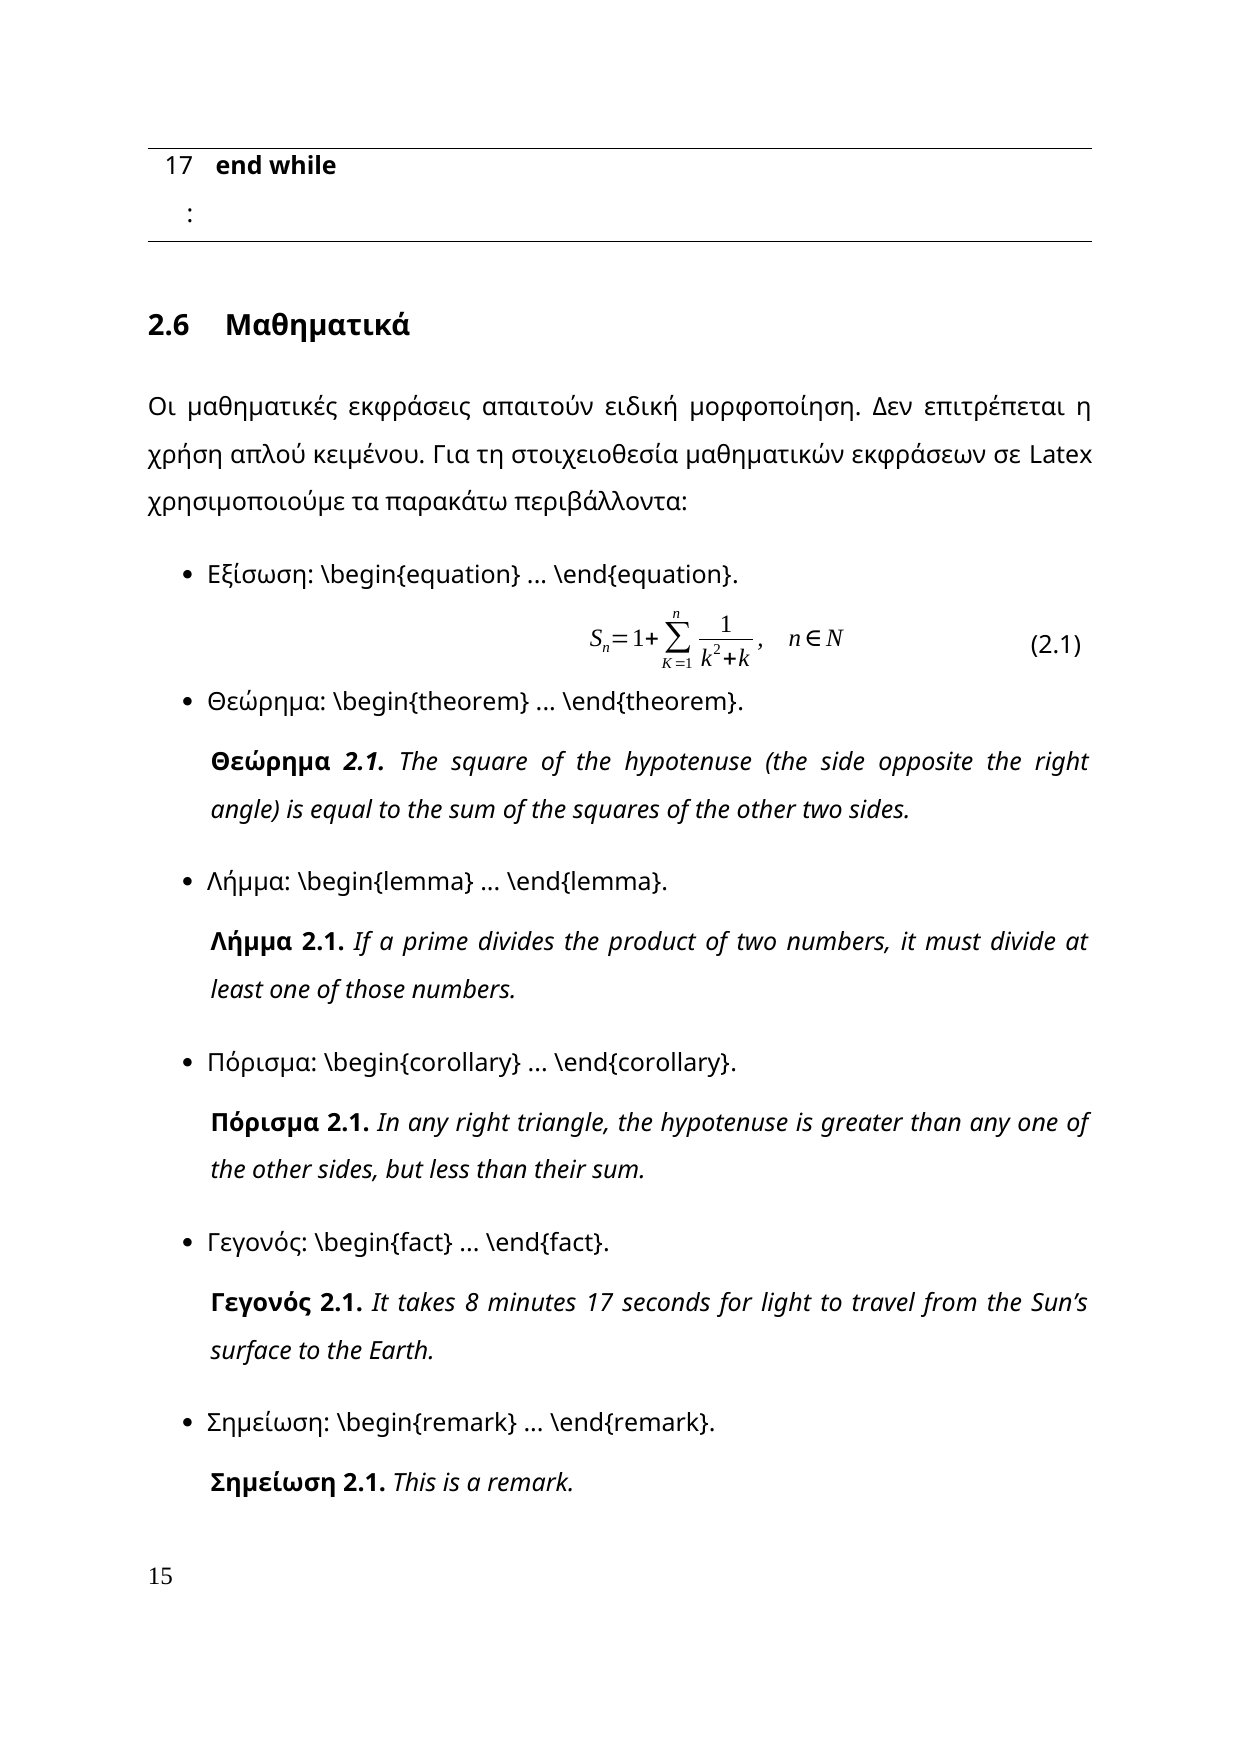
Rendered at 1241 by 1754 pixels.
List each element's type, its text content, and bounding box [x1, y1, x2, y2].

text Λήμμα 2.1. If a prime divides the product of two numbers, it must divide at least one of those numbers. [210, 924, 1092, 1006]
text Σημείωση 2.1. This is a remark. [210, 1465, 1092, 1499]
text Οι μαθηματικές εκφράσεις απαιτούν ειδική μορφοποίηση. Δεν επιτρέπεται η χρήση απλού κειμένου. Για τη στοιχειοθεσία μαθηματικών εκφράσεων σε Latex χρησιμοποιούμε τα παρακάτω περιβάλλοντα: [148, 389, 1092, 518]
text Γεγονός 2.1. It takes 8 minutes 17 seconds for light to travel from the Sun’s surface to the Earth. [210, 1285, 1092, 1366]
list Λήμμα: \begin{lemma} ... \end{lemma}. [183, 864, 1092, 898]
list Σημείωση: \begin{remark} ... \end{remark}. [183, 1405, 1092, 1439]
list Θεώρημα: \begin{theorem} ... \end{theorem}. [183, 684, 1092, 718]
table_cell end while [204, 149, 1092, 241]
text Πόρισμα 2.1. In any right triangle, the hypotenuse is greater than any one of the other sides, but less than their sum. [210, 1104, 1092, 1186]
text Θεώρημα 2.1. Τhe square of the hypotenuse (the side opposite the right angle) is equal to the sum of the squares of the other two sides. [210, 744, 1092, 825]
list Πόρισμα: \begin{corollary} ... \end{corollary}. [183, 1044, 1092, 1078]
table_header [148, 604, 856, 684]
table_cell 17: [148, 149, 204, 241]
list Εξίσωση: \begin{equation} ... \end{equation}. [183, 557, 1092, 591]
list Γεγονός: \begin{fact} ... \end{fact}. [183, 1224, 1092, 1259]
subtitle Μαθηματικά [148, 304, 1092, 344]
